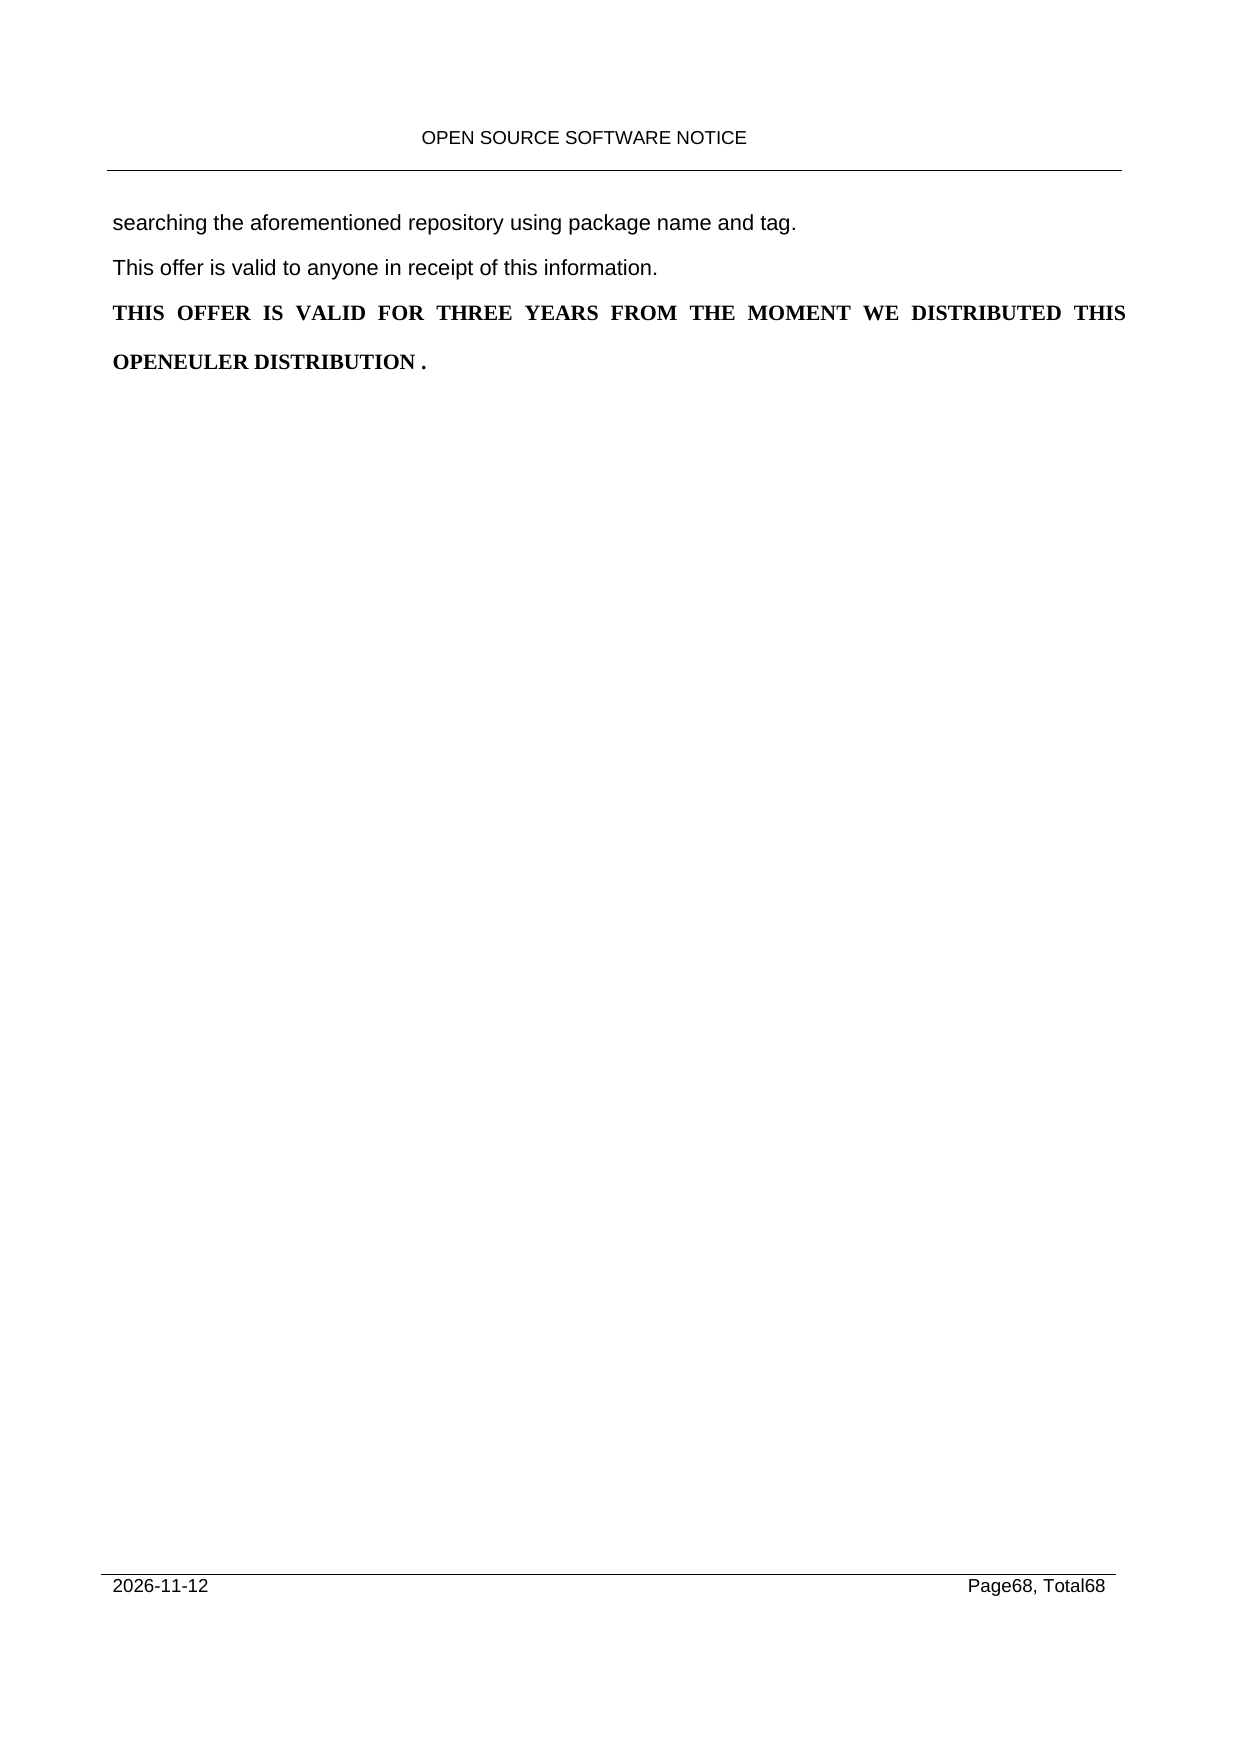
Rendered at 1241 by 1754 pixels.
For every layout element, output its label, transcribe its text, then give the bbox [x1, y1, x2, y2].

text THIS OFFER IS VALID FOR THREE YEARS FROM THE MOMENT WE DISTRIBUTED THIS OPENEULER DISTRIBUTION . [112, 297, 1128, 378]
text This offer is valid to anyone in receipt of this information. [112, 251, 1128, 284]
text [112, 206, 1128, 239]
